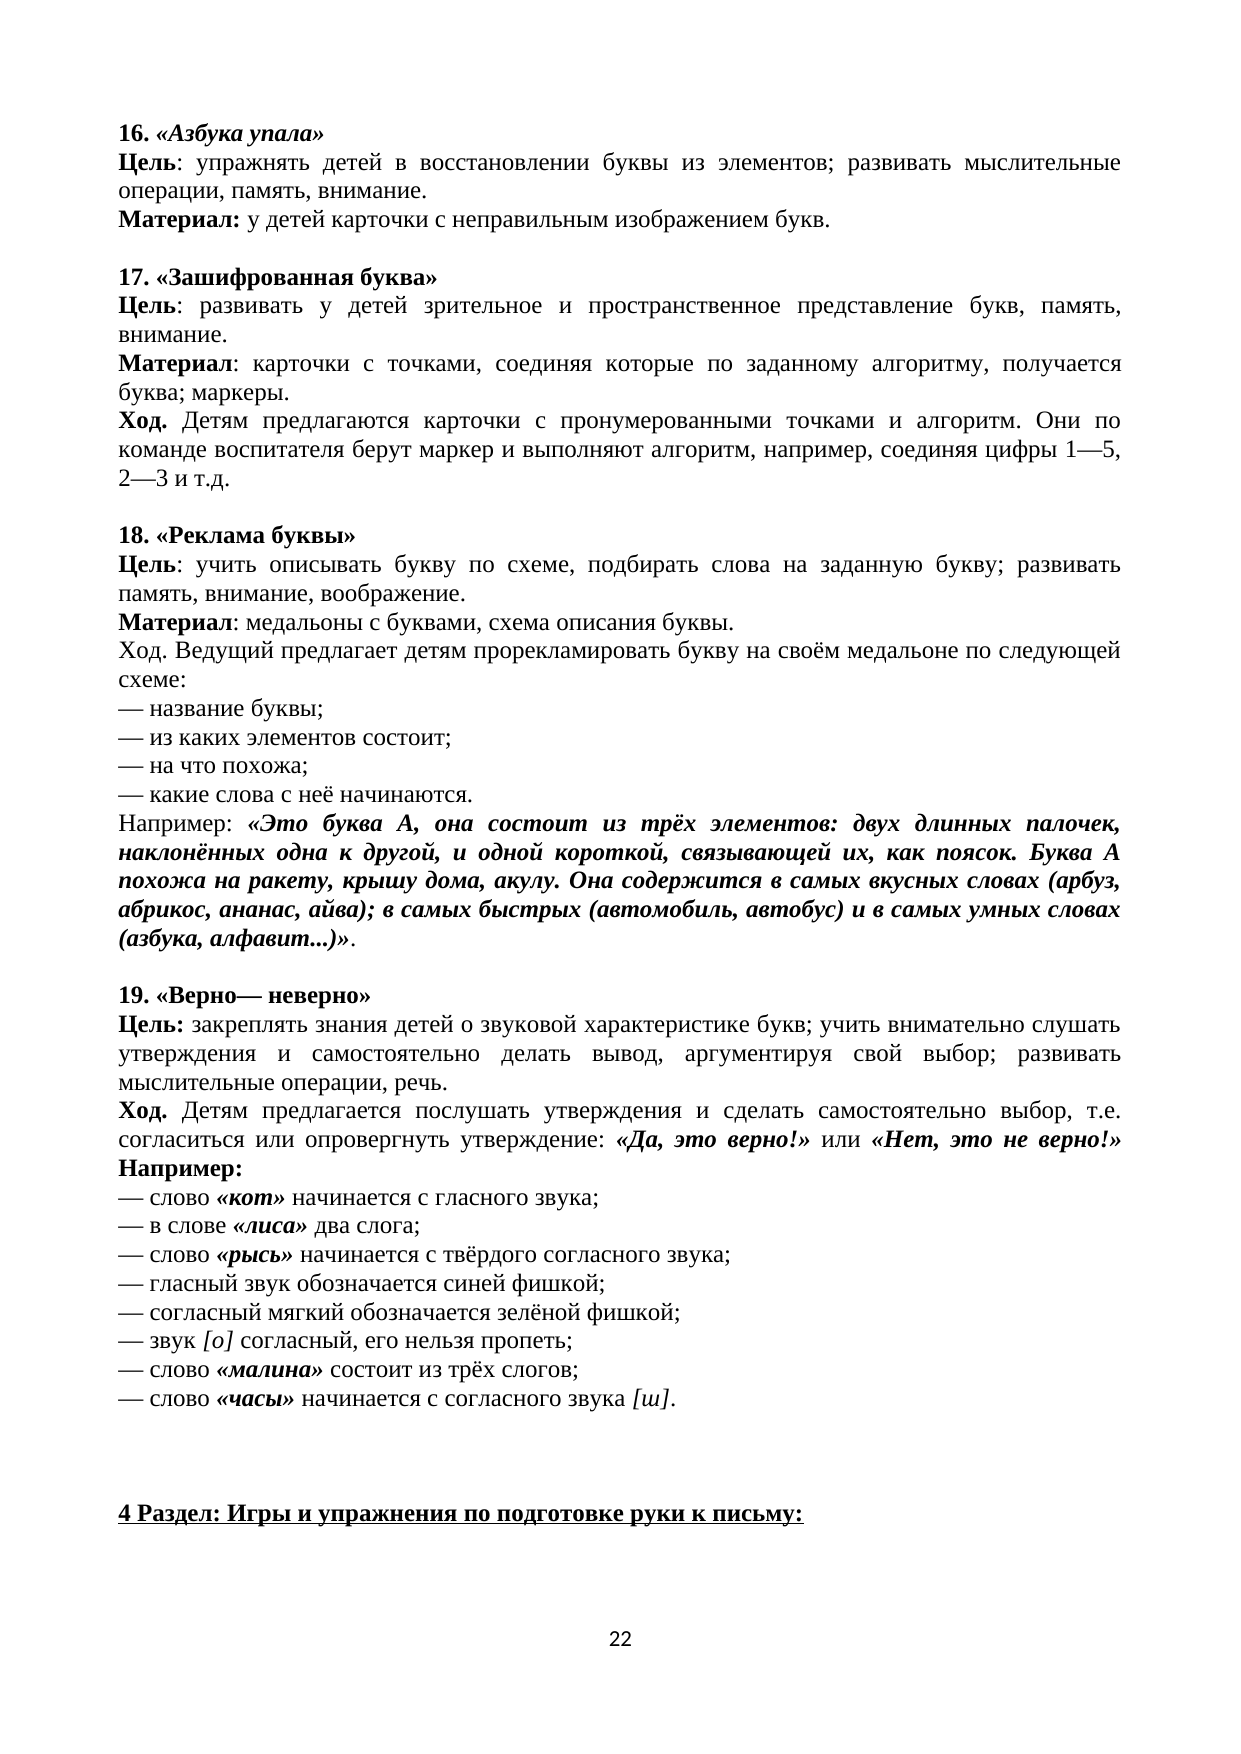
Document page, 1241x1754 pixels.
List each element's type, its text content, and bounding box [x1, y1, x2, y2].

text — слово «рысь» начинается с твёрдого согласного звука; [118, 1239, 1122, 1268]
text Ход. Ведущий предлагает детям прорекламировать букву на своём медальоне по следующей схеме: [118, 636, 1122, 693]
text — звук [о] согласный, его нельзя пропеть; [118, 1326, 1122, 1354]
text — слово «часы» начинается с согласного звука [ш]. [118, 1383, 1122, 1412]
text Ход. Детям предлагаются карточки с пронумерованными точками и алгоритм. Они по команде воспитателя берут маркер и выполняют алгоритм, например, соединяя цифры 1—5, 2—3 и т.д. [118, 406, 1122, 492]
text 18. «Реклама буквы» [118, 521, 1122, 549]
text Цель: развивать у детей зрительное и пространственное представление букв, память, внимание. [118, 291, 1122, 348]
text Например: «Это буква А, она состоит из трёх элементов: двух длинных палочек, наклонённых одна к другой, и одной короткой, связывающей их, как поясок. Буква А похожа на ракету, крышу дома, акулу. Она содержится в самых вкусных словах (арбуз, абрикос, ананас, айва); в самых быстрых (автомобиль, автобус) и в самых умных словах (азбука, алфавит...)». [118, 808, 1122, 952]
text — гласный звук обозначается синей фишкой; [118, 1268, 1122, 1297]
text 16. «Азбука упала» [118, 118, 1122, 147]
text — слово «малина» состоит из трёх слогов; [118, 1354, 1122, 1383]
text — слово «кот» начинается с гласного звука; [118, 1182, 1122, 1211]
text Материал: карточки с точками, соединяя которые по заданному алгоритму, получается буква; маркеры. [118, 348, 1122, 406]
text Материал: медальоны с буквами, схема описания буквы. [118, 607, 1122, 636]
text Цель: упражнять детей в восстановлении буквы из элементов; развивать мыслительные операции, память, внимание. [118, 147, 1122, 204]
text — в слове «лиса» два слога; [118, 1211, 1122, 1239]
text Ход. Детям предлагается послушать утверждения и сделать самостоятельно выбор, т.е. согласиться или опровергнуть утверждение: «Да, это верно!» или «Нет, это не верно!» Например: [118, 1096, 1122, 1182]
text 19. «Верно— неверно» [118, 981, 1122, 1009]
text — на что похожа; [118, 751, 1122, 779]
text Цель: закреплять знания детей о звуковой характеристике букв; учить внимательно слушать утверждения и самостоятельно делать вывод, аргументируя свой выбор; развивать мыслительные операции, речь. [118, 1009, 1122, 1096]
text 17. «Зашифрованная буква» [118, 262, 1122, 291]
text — из каких элементов состоит; [118, 722, 1122, 751]
text 4 Раздел: Игры и упражнения по подготовке руки к письму: [118, 1498, 1122, 1527]
text Цель: учить описывать букву по схеме, подбирать слова на заданную букву; развивать память, внимание, воображение. [118, 549, 1122, 607]
text — согласный мягкий обозначается зелёной фишкой; [118, 1297, 1122, 1326]
text — название буквы; [118, 693, 1122, 722]
text — какие слова с неё начинаются. [118, 779, 1122, 808]
text Материал: у детей карточки с неправильным изображением букв. [118, 204, 1122, 233]
